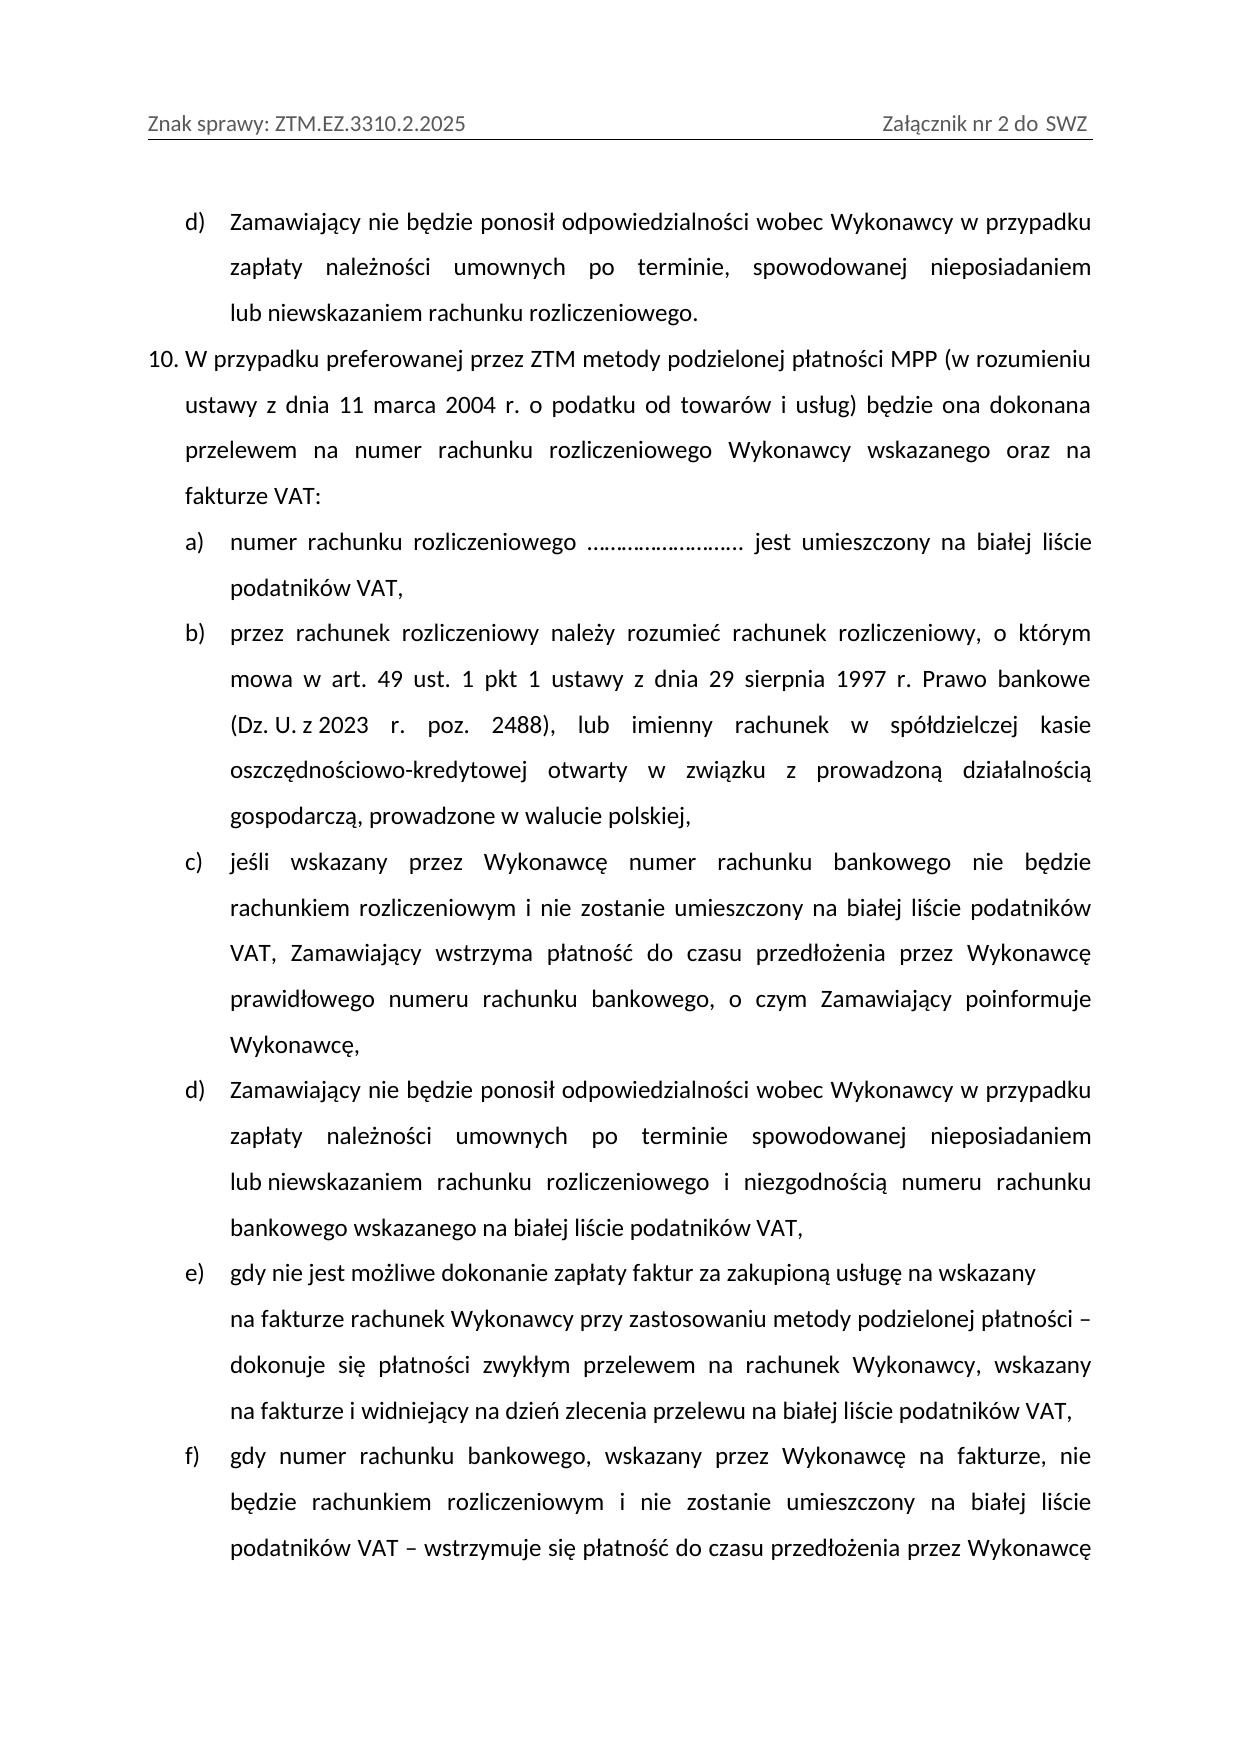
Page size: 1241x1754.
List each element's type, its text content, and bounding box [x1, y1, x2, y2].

list numer rachunku rozliczeniowego ……………………... jest umieszczony na białej liście podatników VAT, [185, 526, 1093, 602]
list jeśli wskazany przez Wykonawcę numer rachunku bankowego nie będzie rachunkiem rozliczeniowym i nie zostanie umieszczony na białej liście podatników VAT, Zamawiający wstrzyma płatność do czasu przedłożenia przez Wykonawcę prawidłowego numeru rachunku bankowego, o czym Zamawiający poinformuje Wykonawcę, [185, 846, 1093, 1059]
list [185, 1441, 1093, 1562]
list gdy nie jest możliwe dokonanie zapłaty faktur za zakupioną usługę na wskazany [185, 1258, 1093, 1288]
list Zamawiający nie będzie ponosił odpowiedzialności wobec Wykonawcy w przypadku zapłaty należności umownych po terminie spowodowanej nieposiadaniem lub niewskazaniem rachunku rozliczeniowego i niezgodnością numeru rachunku bankowego wskazanego na białej liście podatników VAT, [185, 1075, 1093, 1242]
list W przypadku preferowanej przez ZTM metody podzielonej płatności MPP (w rozumieniu ustawy z dnia 11 marca 2004 r. o podatku od towarów i usług) będzie ona dokonana przelewem na numer rachunku rozliczeniowego Wykonawcy wskazanego oraz na fakturze VAT: [148, 343, 1093, 511]
list Zamawiający nie będzie ponosił odpowiedzialności wobec Wykonawcy w przypadku zapłaty należności umownych po terminie, spowodowanej nieposiadaniem lub niewskazaniem rachunku rozliczeniowego. [185, 206, 1093, 328]
text na fakturze rachunek Wykonawcy przy zastosowaniu metody podzielonej płatności – dokonuje się płatności zwykłym przelewem na rachunek Wykonawcy, wskazany na fakturze i widniejący na dzień zlecenia przelewu na białej liście podatników VAT, [230, 1303, 1093, 1425]
list przez rachunek rozliczeniowy należy rozumieć rachunek rozliczeniowy, o którym mowa w art. 49 ust. 1 pkt 1 ustawy z dnia 29 sierpnia 1997 r. Prawo bankowe (Dz. U. z 2023 r. poz. 2488), lub imienny rachunek w spółdzielczej kasie oszczędnościowo-kredytowej otwarty w związku z prowadzoną działalnością gospodarczą, prowadzone w walucie polskiej, [185, 617, 1093, 831]
